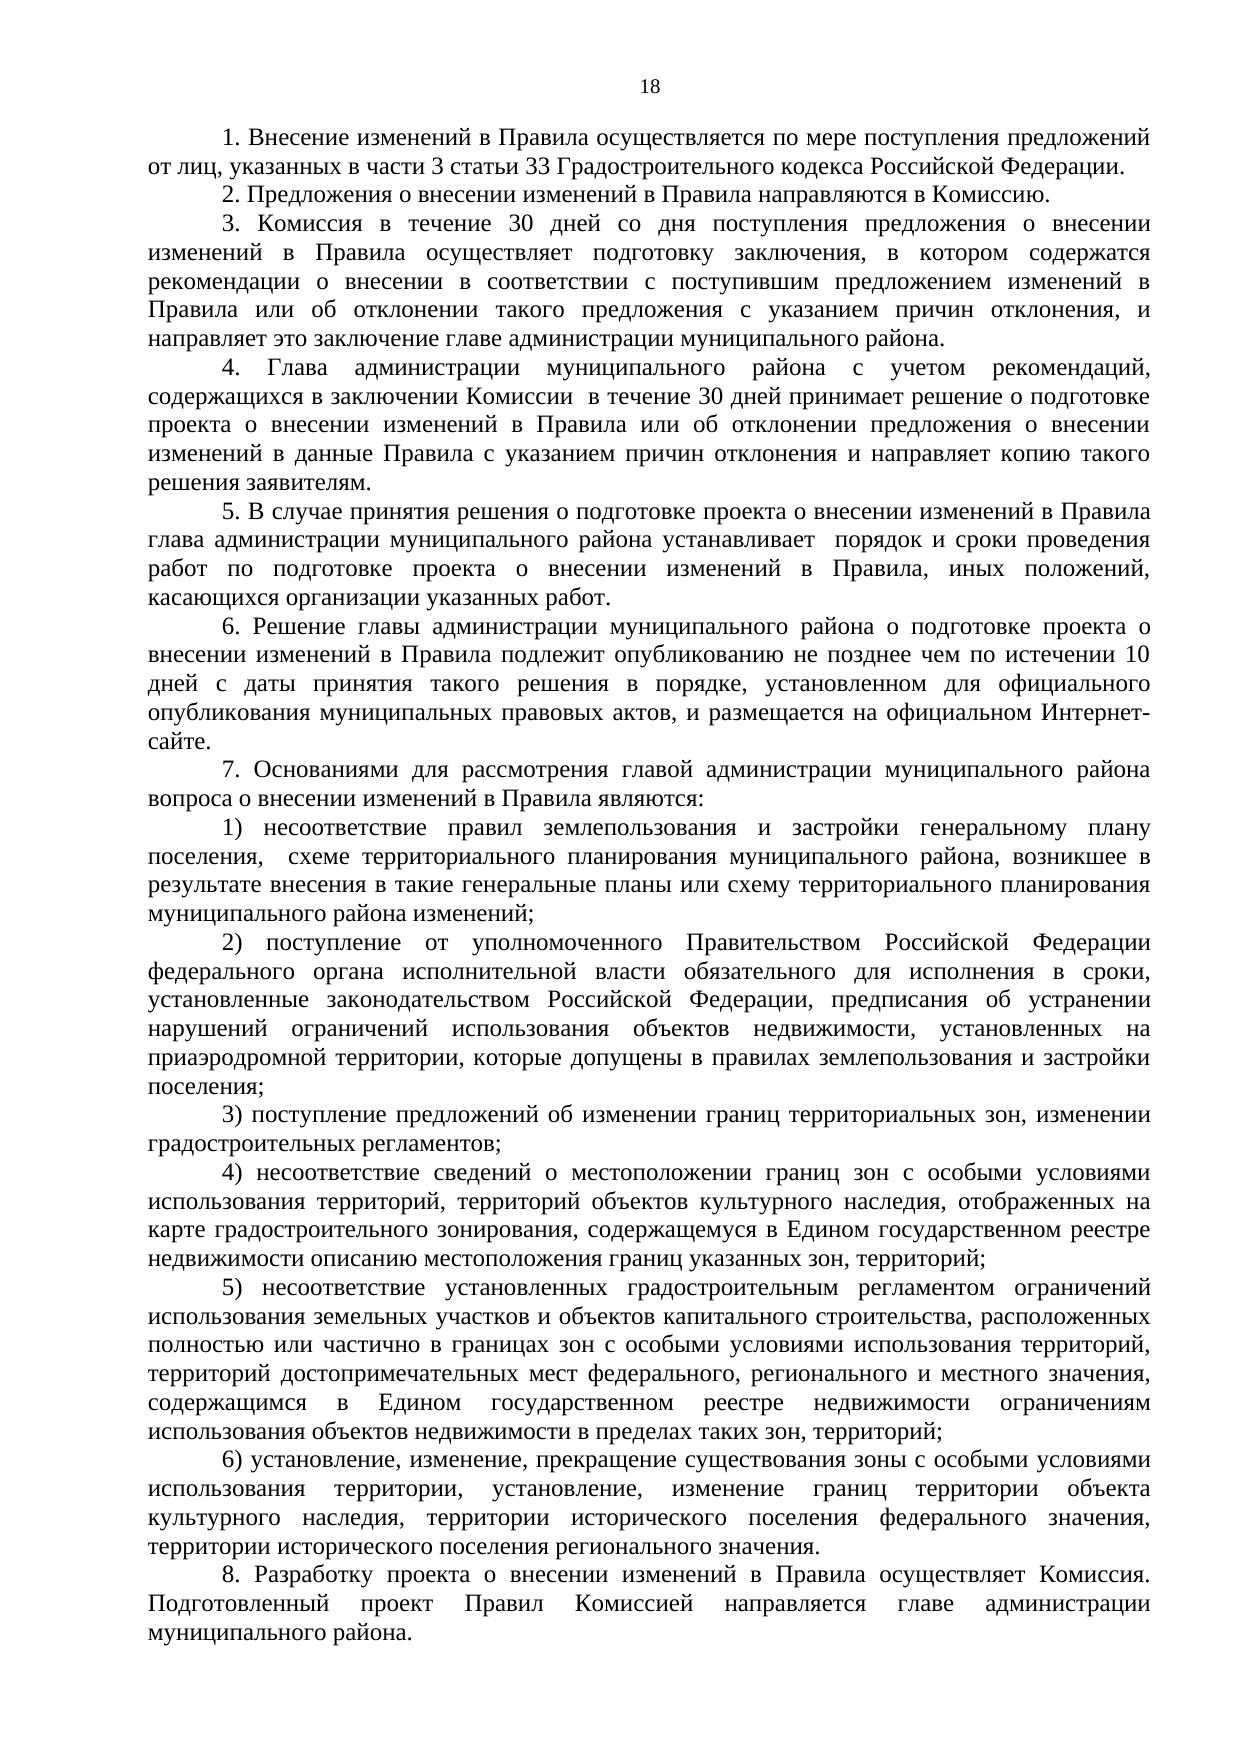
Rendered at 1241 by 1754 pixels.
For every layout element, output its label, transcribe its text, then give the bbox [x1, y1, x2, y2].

text 7. Основаниями для рассмотрения главой администрации муниципального района вопроса о внесении изменений в Правила являются: [148, 754, 1152, 812]
text 1. Внесение изменений в Правила осуществляется по мере поступления предложений от лиц, указанных в части 3 статьи 33 Градостроительного кодекса Российской Федерации. [148, 122, 1152, 179]
text 4. Глава администрации муниципального района с учетом рекомендаций, содержащихся в заключении Комиссии в течение 30 дней принимает решение о подготовке проекта о внесении изменений в Правила или об отклонении предложения о внесении изменений в данные Правила с указанием причин отклонения и направляет копию такого решения заявителям. [148, 352, 1152, 496]
text 5. В случае принятия решения о подготовке проекта о внесении изменений в Правила глава администрации муниципального района устанавливает порядок и сроки проведения работ по подготовке проекта о внесении изменений в Правила, иных положений, касающихся организации указанных работ. [148, 496, 1152, 611]
text 5) несоответствие установленных градостроительным регламентом ограничений использования земельных участков и объектов капитального строительства, расположенных полностью или частично в границах зон с особыми условиями использования территорий, территорий достопримечательных мест федерального, регионального и местного значения, содержащимся в Едином государственном реестре недвижимости ограничениям использования объектов недвижимости в пределах таких зон, территорий; [148, 1272, 1152, 1444]
text 3. Комиссия в течение 30 дней со дня поступления предложения о внесении изменений в Правила осуществляет подготовку заключения, в котором содержатся рекомендации о внесении в соответствии с поступившим предложением изменений в Правила или об отклонении такого предложения с указанием причин отклонения, и направляет это заключение главе администрации муниципального района. [148, 208, 1152, 352]
text 6) установление, изменение, прекращение существования зоны с особыми условиями использования территории, установление, изменение границ территории объекта культурного наследия, территории исторического поселения федерального значения, территории исторического поселения регионального значения. [148, 1444, 1152, 1559]
text 8. Разработку проекта о внесении изменений в Правила осуществляет Комиссия. Подготовленный проект Правил Комиссией направляется главе администрации муниципального района. [148, 1559, 1152, 1646]
text 4) несоответствие сведений о местоположении границ зон с особыми условиями использования территорий, территорий объектов культурного наследия, отображенных на карте градостроительного зонирования, содержащемуся в Едином государственном реестре недвижимости описанию местоположения границ указанных зон, территорий; [148, 1157, 1152, 1272]
text 1) несоответствие правил землепользования и застройки генеральному плану поселения, схеме территориального планирования муниципального района, возникшее в результате внесения в такие генеральные планы или схему территориального планирования муниципального района изменений; [148, 812, 1152, 927]
text 6. Решение главы администрации муниципального района о подготовке проекта о внесении изменений в Правила подлежит опубликованию не позднее чем по истечении 10 дней с даты принятия такого решения в порядке, установленном для официального опубликования муниципальных правовых актов, и размещается на официальном Интернет-сайте. [148, 611, 1152, 754]
text 3) поступление предложений об изменении границ территориальных зон, изменении градостроительных регламентов; [148, 1099, 1152, 1157]
text 2) поступление от уполномоченного Правительством Российской Федерации федерального органа исполнительной власти обязательного для исполнения в сроки, установленные законодательством Российской Федерации, предписания об устранении нарушений ограничений использования объектов недвижимости, установленных на приаэродромной территории, которые допущены в правилах землепользования и застройки поселения; [148, 927, 1152, 1099]
text 2. Предложения о внесении изменений в Правила направляются в Комиссию. [148, 179, 1152, 208]
